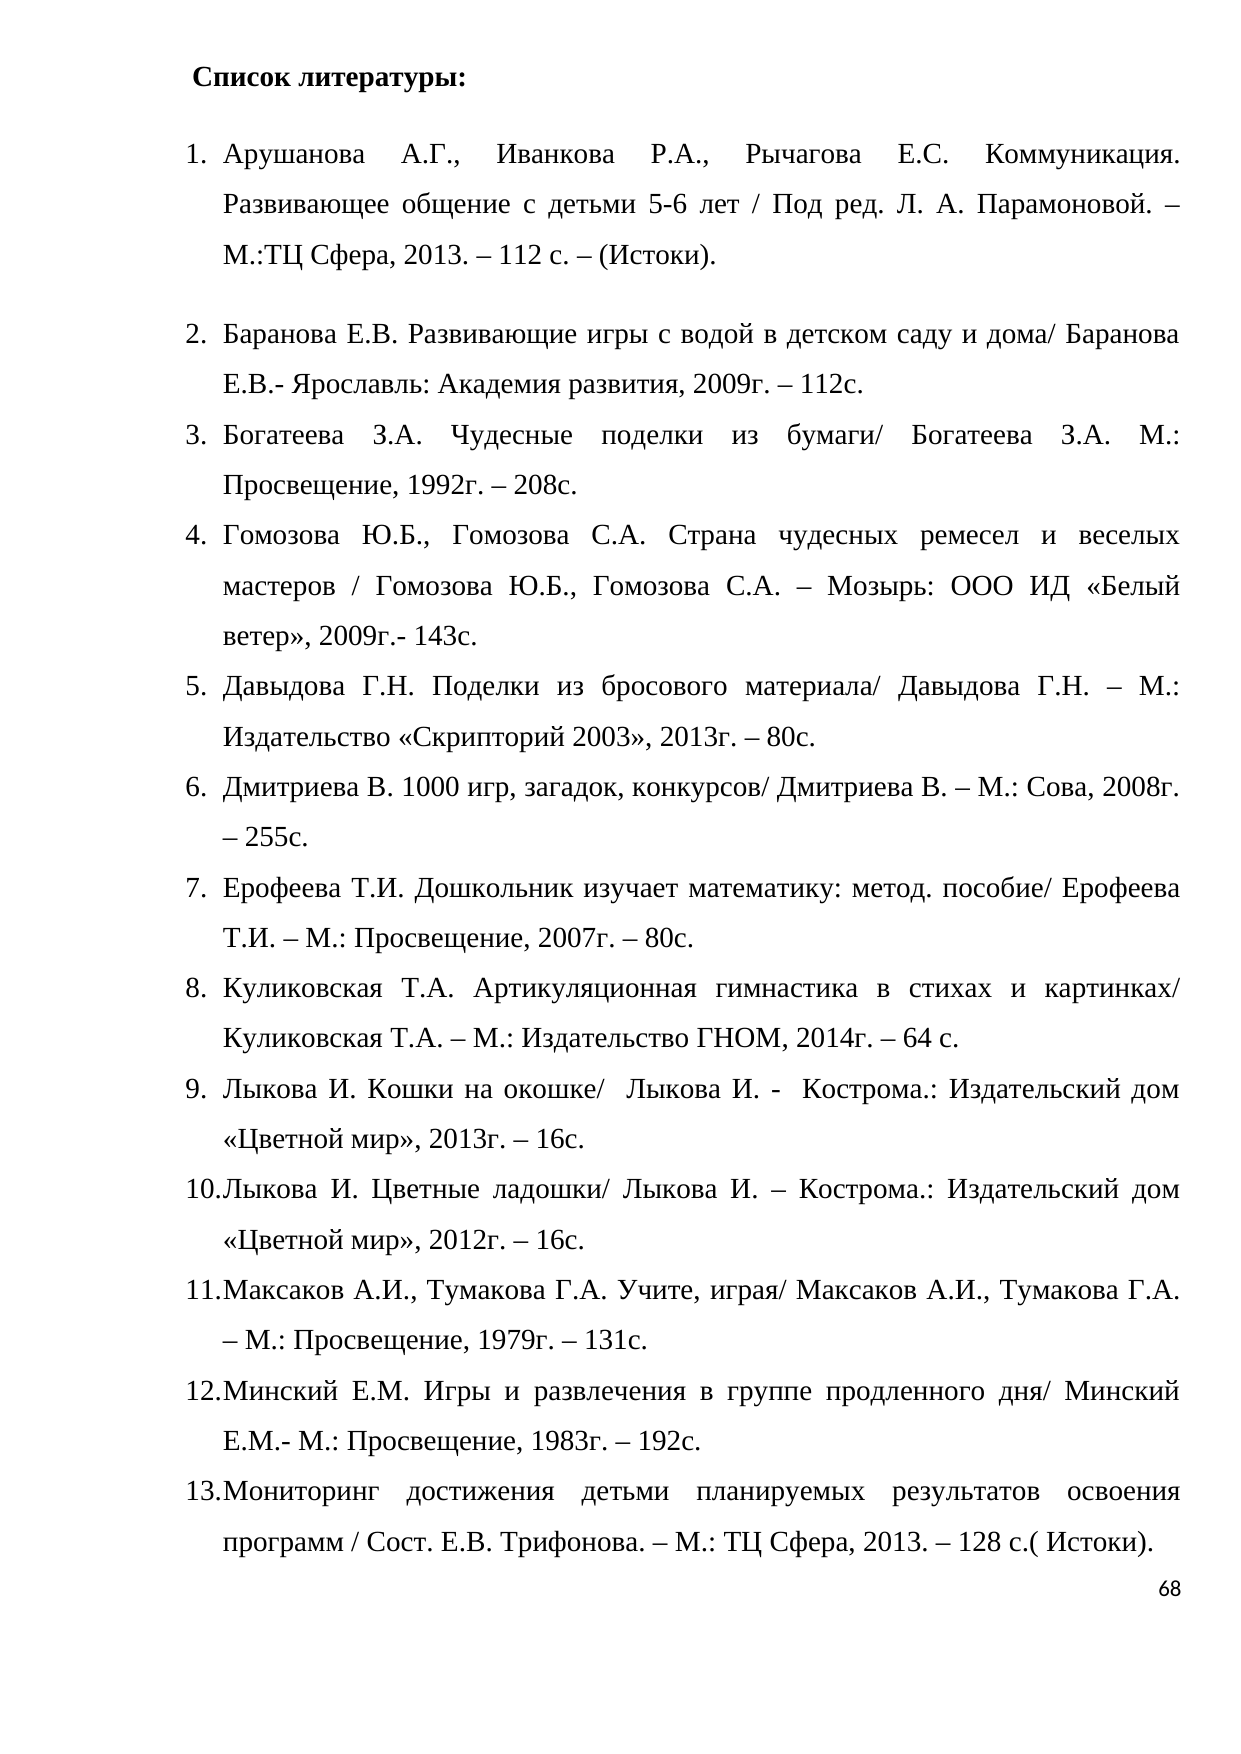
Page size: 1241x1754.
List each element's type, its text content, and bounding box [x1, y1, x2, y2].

list Арушанова А.Г., Иванкова Р.А., Рычагова Е.С. Коммуникация. Развивающее общение с детьми 5-6 лет / Под ред. Л. А. Парамоновой. – М.:ТЦ Сфера, 2013. – 112 с. – (Истоки). [185, 136, 1181, 270]
list Баранова Е.В. Развивающие игры с водой в детском саду и дома/ Баранова Е.В.- Ярославль: Академия развития, 2009г. – 112с. [185, 316, 1181, 400]
list Ерофеева Т.И. Дошкольник изучает математику: метод. пособие/ Ерофеева Т.И. – М.: Просвещение, 2007г. – 80с. [185, 1016, 1181, 1099]
list Дмитриева В. 1000 игр, загадок, конкурсов/ Дмитриева В. – М.: Сова, 2008г. – 255с. [185, 886, 1181, 969]
list Лыкова И. Кошки на окошке/ Лыкова И. - Кострома.: Издательский дом «Цветной мир», 2013г. – 16с. [185, 1275, 1181, 1359]
list Лыкова И. Цветные ладошки/ Лыкова И. – Кострома.: Издательский дом «Цветной мир», 2012г. – 16с. [185, 1405, 1181, 1489]
list Куликовская Т.А. Артикуляционная гимнастика в стихах и картинках/ Куликовская Т.А. – М.: Издательство ГНОМ, 2014г. – 64 с. [185, 1145, 1181, 1229]
list Гомозова Ю.Б., Гомозова С.А. Страна чудесных ремесел и веселых мастеров / Гомозова Ю.Б., Гомозова С.А. – Мозырь: ООО ИД «Белый ветер», 2009г.- 143с. [185, 576, 1181, 710]
list Давыдова Г.Н. Поделки из бросового материала/ Давыдова Г.Н. – М.: Издательство «Скрипторий 2003», 2013г. – 80с. [185, 756, 1181, 840]
list Богатеева З.А. Чудесные поделки из бумаги/ Богатеева З.А. М.: Просвещение, 1992г. – 208с. [185, 446, 1181, 530]
text Список литературы: [118, 59, 1181, 93]
